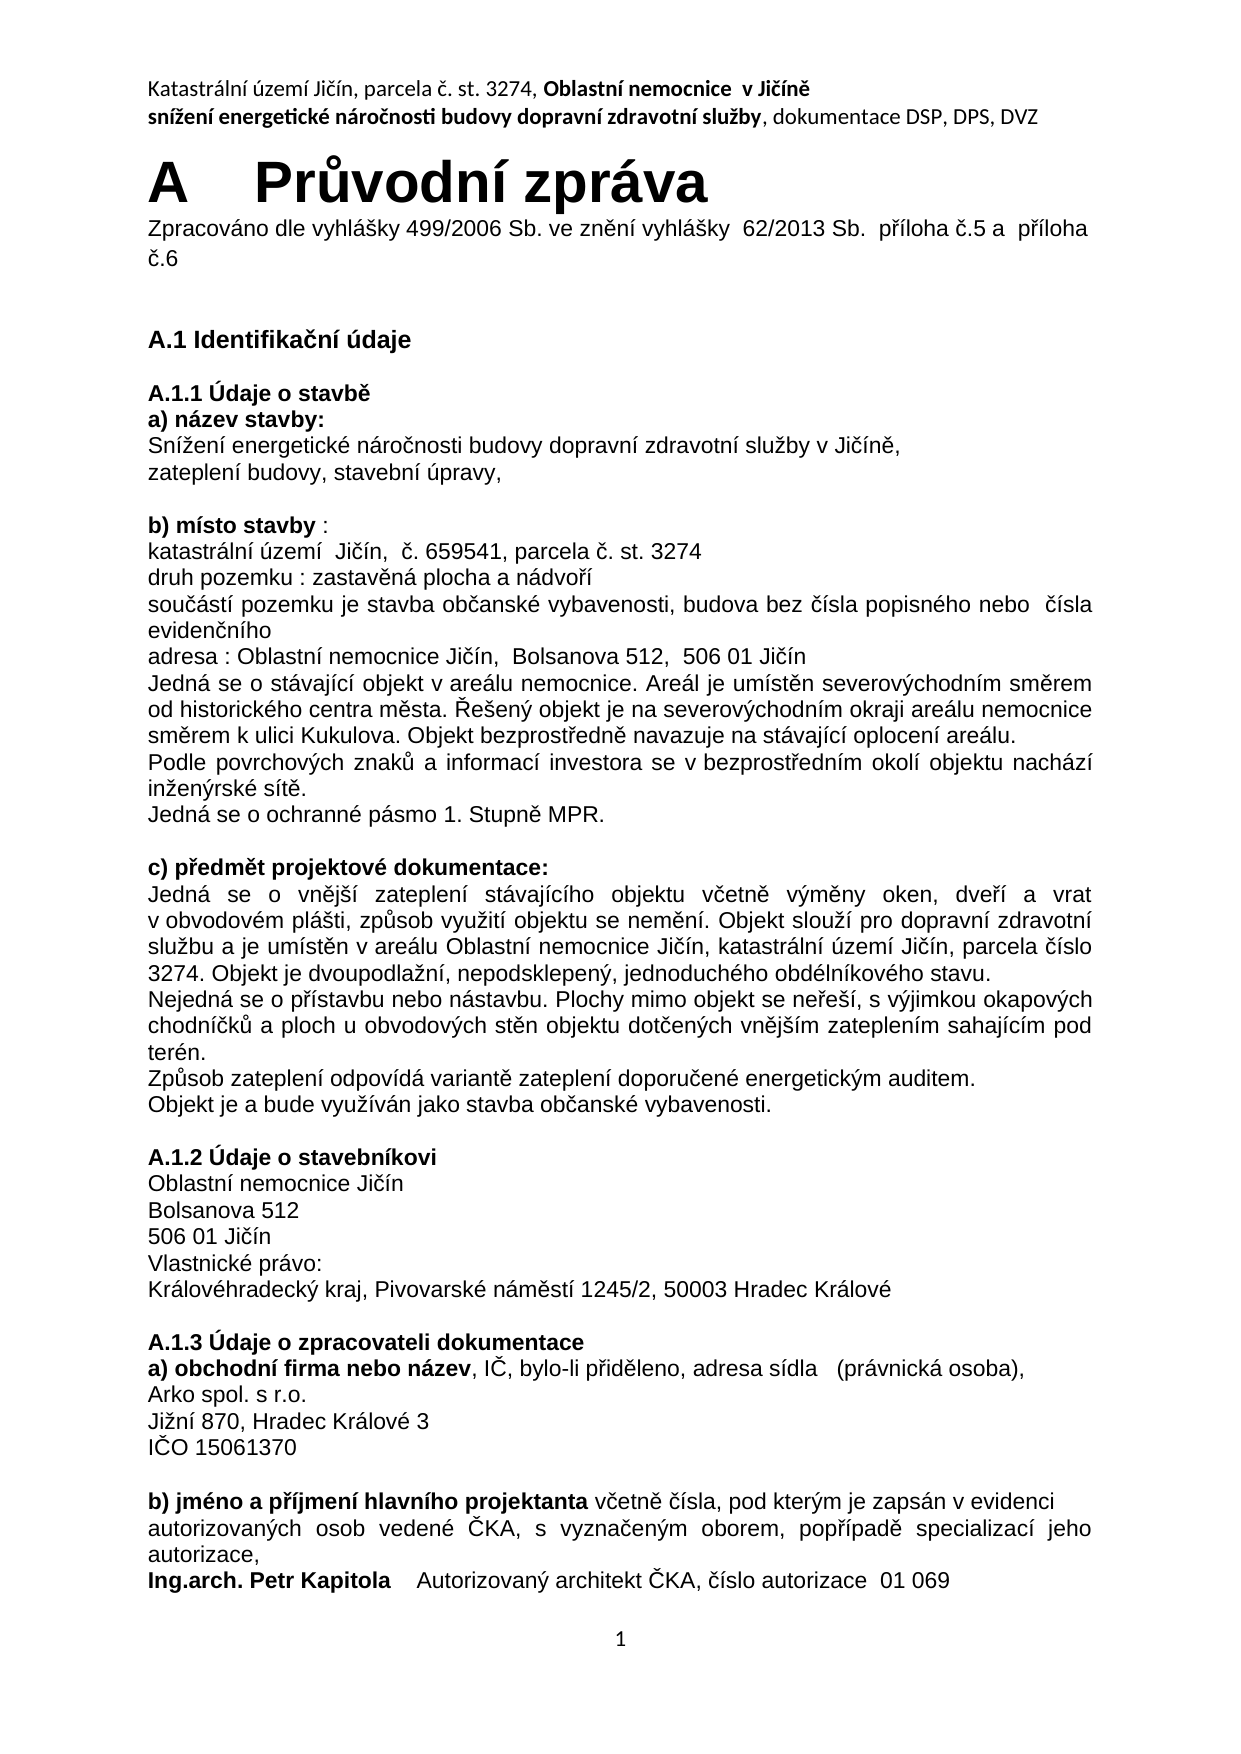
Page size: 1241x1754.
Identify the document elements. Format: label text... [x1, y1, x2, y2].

text autorizovaných osob vedené ČKA, s vyznačeným oborem, popřípadě specializací jeho autorizace, [148, 1515, 1093, 1567]
text A.1.2 Údaje o stavebníkovi [148, 1144, 1093, 1170]
text Podle povrchových znaků a informací investora se v bezprostředním okolí objektu nachází inženýrské sítě. [148, 749, 1093, 801]
text Nejedná se o přístavbu nebo nástavbu. Plochy mimo objekt se neřeší, s výjimkou okapových chodníčků a ploch u obvodových stěn objektu dotčených vnějším zateplením sahajícím pod terén. [148, 986, 1093, 1065]
text katastrální území Jičín, č. 659541, parcela č. st. 3274 [148, 538, 1093, 564]
text a) název stavby: [148, 406, 1093, 432]
text Bolsanova 512 [148, 1197, 1093, 1223]
text zateplení budovy, stavební úpravy, [148, 459, 1093, 485]
text Jedná se o ochranné pásmo 1. Stupně MPR. [148, 801, 1093, 828]
text Objekt je a bude využíván jako stavba občanské vybavenosti. [148, 1091, 1093, 1118]
text Způsob zateplení odpovídá variantě zateplení doporučené energetickým auditem. [148, 1065, 1093, 1091]
text a) obchodní firma nebo název, IČ, bylo-li přiděleno, adresa sídla (právnická osoba), [148, 1355, 1093, 1381]
text Oblastní nemocnice Jičín [148, 1170, 1093, 1197]
text 506 01 Jičín [148, 1223, 1093, 1249]
text c) předmět projektové dokumentace: [148, 854, 1093, 881]
text Snížení energetické náročnosti budovy dopravní zdravotní služby v Jičíně, [148, 432, 1093, 459]
text b) místo stavby : [148, 512, 1093, 538]
text IČO 15061370 [148, 1434, 1093, 1460]
text Královéhradecký kraj, Pivovarské náměstí 1245/2, 50003 Hradec Králové [148, 1276, 1093, 1302]
text A Průvodní zpráva [148, 148, 1093, 215]
text A.1.3 Údaje o zpracovateli dokumentace [148, 1328, 1093, 1355]
text Jedná se o stávající objekt v areálu nemocnice. Areál je umístěn severovýchodním směrem od historického centra města. Řešený objekt je na severovýchodním okraji areálu nemocnice směrem k ulici Kukulova. Objekt bezprostředně navazuje na stávající oplocení areálu. [148, 670, 1093, 749]
text Arko spol. s r.o. [148, 1381, 1093, 1408]
text A.1.1 Údaje o stavbě [148, 380, 1093, 406]
text součástí pozemku je stavba občanské vybavenosti, budova bez čísla popisného nebo čísla evidenčního [148, 591, 1093, 643]
text Ing.arch. Petr Kapitola Autorizovaný architekt ČKA, číslo autorizace 01 069 [148, 1567, 1093, 1594]
text druh pozemku : zastavěná plocha a nádvoří [148, 564, 1093, 591]
text Zpracováno dle vyhlášky 499/2006 Sb. ve znění vyhlášky 62/2013 Sb. příloha č.5 a příloha č.6 [148, 215, 1093, 271]
text adresa : Oblastní nemocnice Jičín, Bolsanova 512, 506 01 Jičín [148, 643, 1093, 670]
text A.1 Identifikační údaje [148, 325, 1093, 353]
text Vlastnické právo: [148, 1249, 1093, 1276]
text Jižní 870, Hradec Králové 3 [148, 1408, 1093, 1434]
text Jedná se o vnější zateplení stávajícího objektu včetně výměny oken, dveří a vrat v obvodovém plášti, způsob využití objektu se nemění. Objekt slouží pro dopravní zdravotní službu a je umístěn v areálu Oblastní nemocnice Jičín, katastrální území Jičín, parcela číslo 3274. Objekt je dvoupodlažní, nepodsklepený, jednoduchého obdélníkového stavu. [148, 881, 1093, 986]
text b) jméno a příjmení hlavního projektanta včetně čísla, pod kterým je zapsán v evidenci [148, 1488, 1093, 1515]
